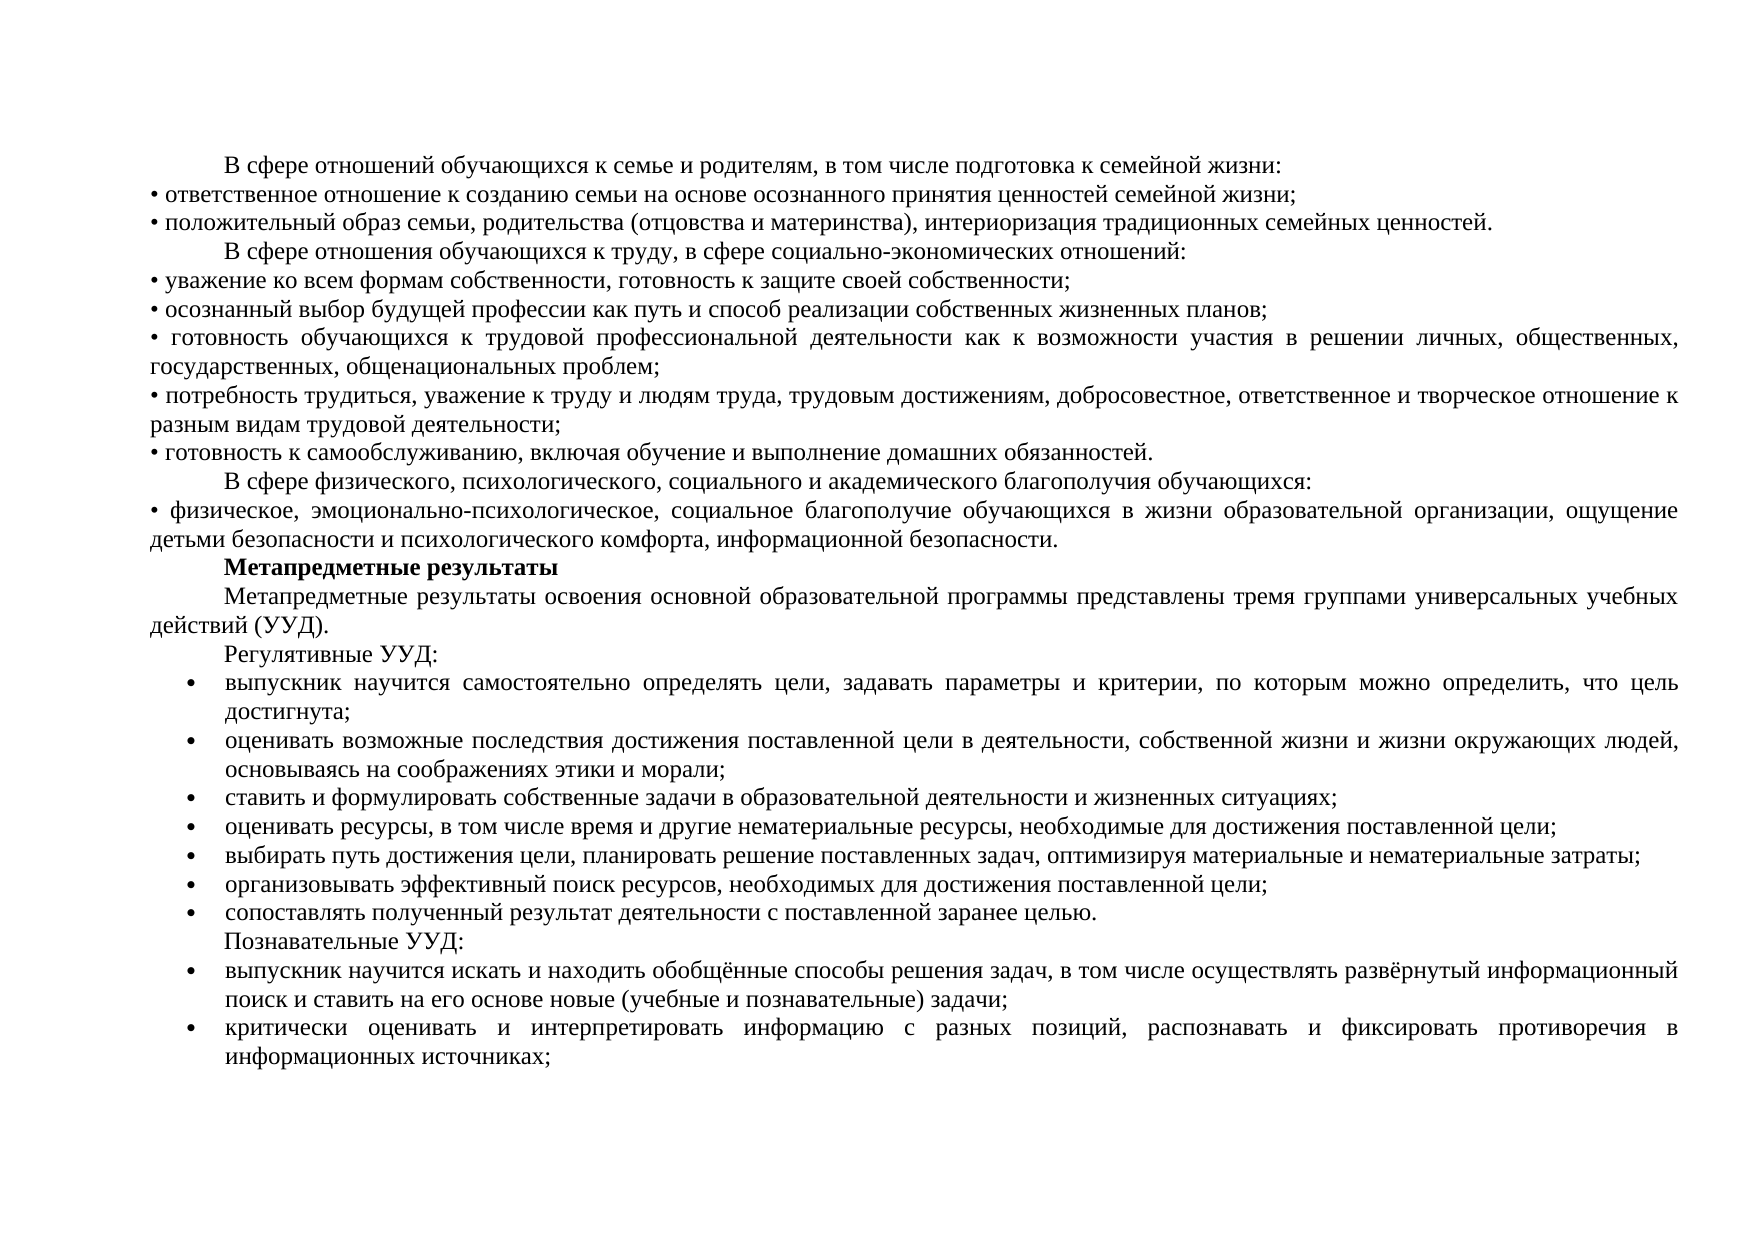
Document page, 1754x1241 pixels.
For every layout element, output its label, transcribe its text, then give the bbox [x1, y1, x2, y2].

text В сфере отношений обучающихся к семье и родителям, в том числе подготовка к семейной жизни: [150, 150, 1680, 179]
list организовывать эффективный поиск ресурсов, необходимых для достижения поставленной цели; [187, 869, 1680, 897]
list оценивать ресурсы, в том числе время и другие нематериальные ресурсы, необходимые для достижения поставленной цели; [187, 811, 1680, 840]
text В сфере отношения обучающихся к труду, в сфере социально-экономических отношений: [150, 236, 1680, 265]
text • готовность к самообслуживанию, включая обучение и выполнение домашних обязанностей. [150, 437, 1680, 466]
text Познавательные УУД: [150, 926, 1680, 955]
list сопоставлять полученный результат деятельности с поставленной заранее целью. [187, 897, 1680, 926]
text Метапредметные результаты [150, 552, 1680, 581]
text • осознанный выбор будущей профессии как путь и способ реализации собственных жизненных планов; [150, 294, 1680, 322]
text • готовность обучающихся к трудовой профессиональной деятельности как к возможности участия в решении личных, общественных, государственных, общенациональных проблем; [150, 322, 1680, 380]
text Метапредметные результаты освоения основной образовательной программы представлены тремя группами универсальных учебных действий (УУД). [150, 581, 1680, 639]
list выбирать путь достижения цели, планировать решение поставленных задач, оптимизируя материальные и нематериальные затраты; [187, 840, 1680, 869]
list выпускник научится искать и находить обобщённые способы решения задач, в том числе осуществлять развёрнутый информационный поиск и ставить на его основе новые (учебные и познавательные) задачи; [187, 955, 1680, 1012]
text • потребность трудиться, уважение к труду и людям труда, трудовым достижениям, добросовестное, ответственное и творческое отношение к разным видам трудовой деятельности; [150, 380, 1680, 437]
text • положительный образ семьи, родительства (отцовства и материнства), интериоризация традиционных семейных ценностей. [150, 207, 1680, 236]
list критически оценивать и интерпретировать информацию с разных позиций, распознавать и фиксировать противоречия в информационных источниках; [187, 1012, 1680, 1070]
text • уважение ко всем формам собственности, готовность к защите своей собственности; [150, 265, 1680, 294]
text Регулятивные УУД: [150, 639, 1680, 667]
text • физическое, эмоционально-психологическое, социальное благополучие обучающихся в жизни образовательной организации, ощущение детьми безопасности и психологического комфорта, информационной безопасности. [150, 495, 1680, 552]
text • ответственное отношение к созданию семьи на основе осознанного принятия ценностей семейной жизни; [150, 179, 1680, 207]
list выпускник научится самостоятельно определять цели, задавать параметры и критерии, по которым можно определить, что цель достигнута; [187, 667, 1680, 725]
text В сфере физического, психологического, социального и академического благополучия обучающихся: [150, 466, 1680, 495]
list ставить и формулировать собственные задачи в образовательной деятельности и жизненных ситуациях; [187, 782, 1680, 811]
list оценивать возможные последствия достижения поставленной цели в деятельности, собственной жизни и жизни окружающих людей, основываясь на соображениях этики и морали; [187, 725, 1680, 782]
